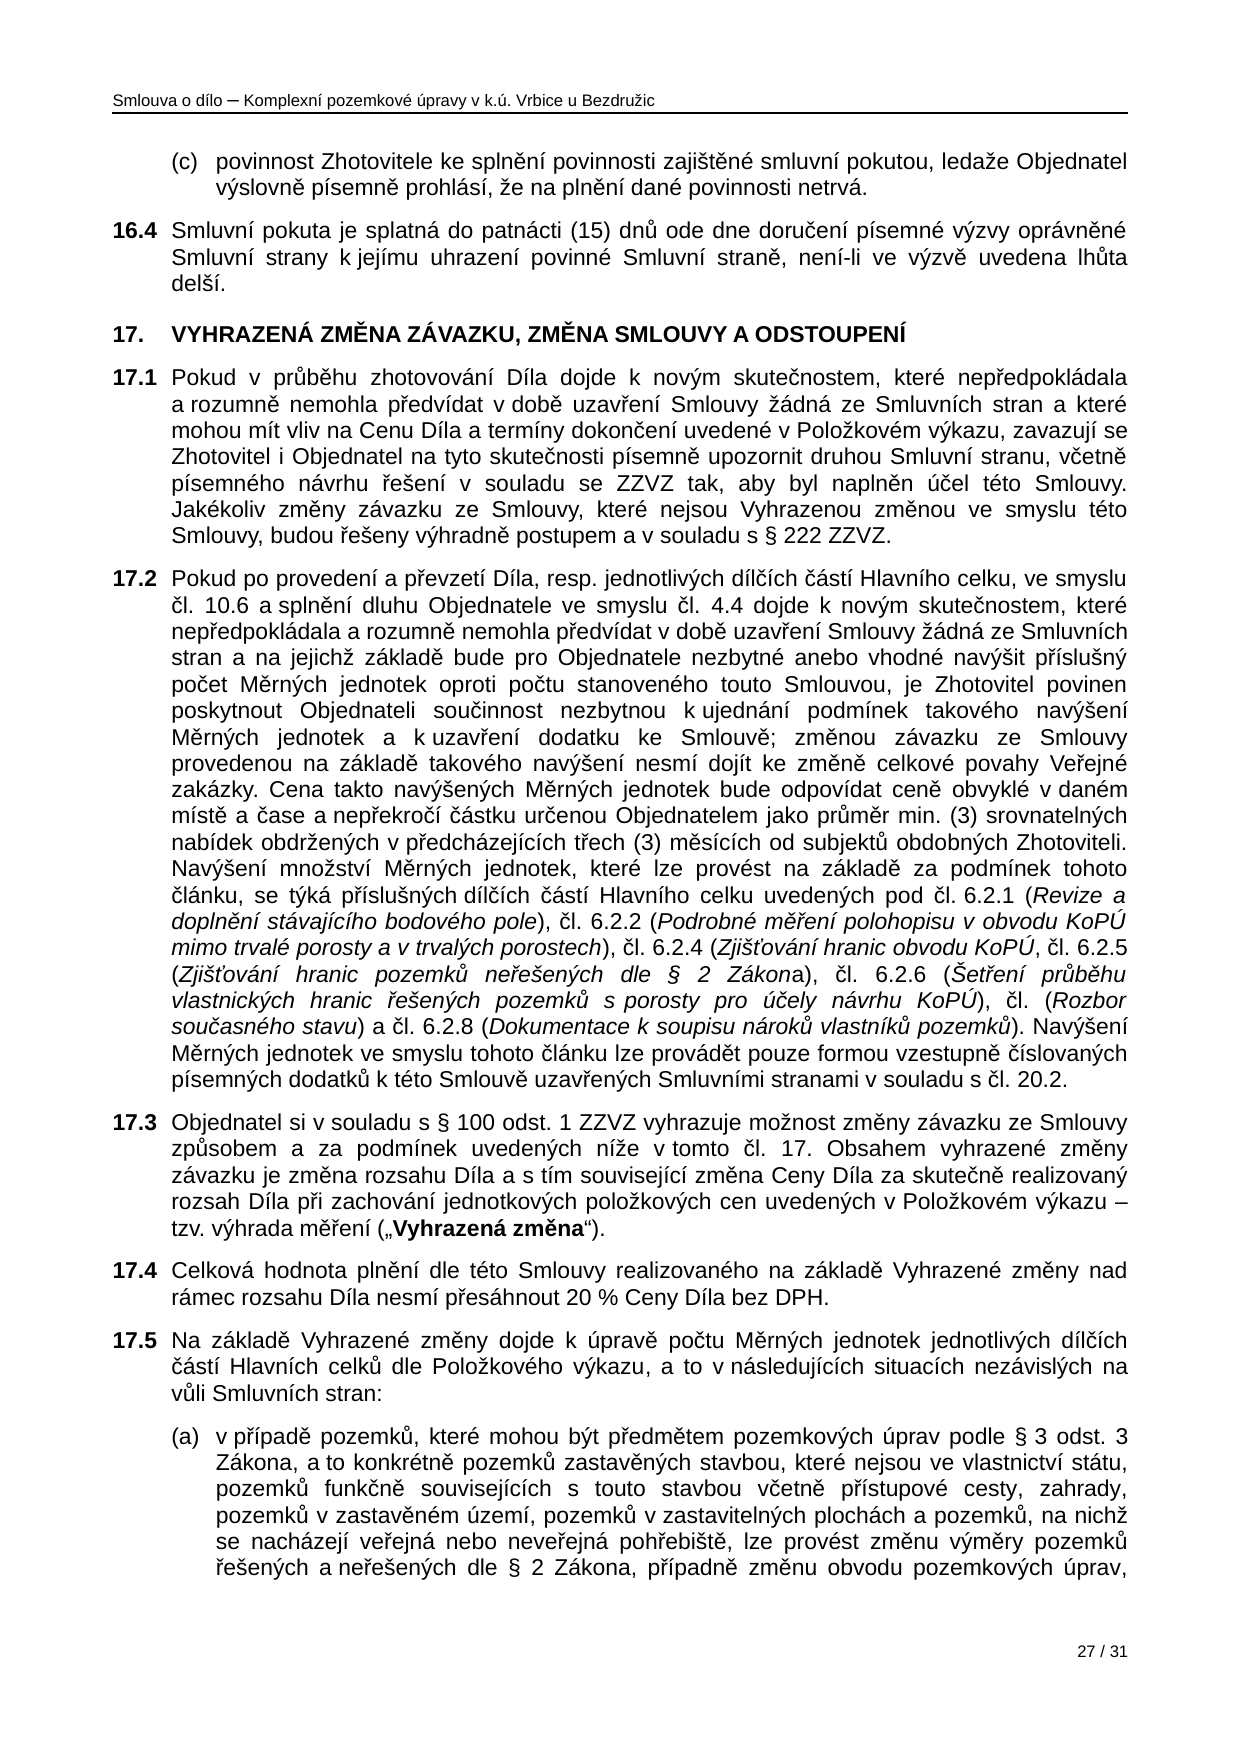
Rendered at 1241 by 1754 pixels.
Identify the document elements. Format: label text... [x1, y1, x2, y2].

text Pokud po provedení a převzetí Díla, resp. jednotlivých dílčích částí Hlavního celku, ve smyslu čl. 10.6 a splnění dluhu Objednatele ve smyslu čl. 4.4 dojde k novým skutečnostem, které nepředpokládala a rozumně nemohla předvídat v době uzavření Smlouvy žádná ze Smluvních stran a na jejichž základě bude pro Objednatele nezbytné anebo vhodné navýšit příslušný počet Měrných jednotek oproti počtu stanoveného touto Smlouvou, je Zhotovitel povinen poskytnout Objednateli součinnost nezbytnou k ujednání podmínek takového navýšení Měrných jednotek a k uzavření dodatku ke Smlouvě; změnou závazku ze Smlouvy provedenou na základě takového navýšení nesmí dojít ke změně celkové povahy Veřejné zakázky. Cena takto navýšených Měrných jednotek bude odpovídat ceně obvyklé v daném místě a čase a nepřekročí částku určenou Objednatelem jako průměr min. (3) srovnatelných nabídek obdržených v předcházejících třech (3) měsících od subjektů obdobných Zhotoviteli. Navýšení množství Měrných jednotek, které lze provést na základě za podmínek tohoto článku, se týká příslušných dílčích částí Hlavního celku uvedených pod čl. 6.2.1 (Revize a doplnění stávajícího bodového pole), čl. 6.2.2 (Podrobné měření polohopisu v obvodu KoPÚ mimo trvalé porosty a v trvalých porostech), čl. 6.2.4 (Zjišťování hranic obvodu KoPÚ, čl. 6.2.5 (Zjišťování hranic pozemků neřešených dle § 2 Zákona), čl. 6.2.6 (Šetření průběhu vlastnických hranic řešených pozemků s porosty pro účely návrhu KoPÚ), čl. 0(Rozbor současného stavu) a čl. 6.2.8 (Dokumentace k soupisu nároků vlastníků pozemků). Navýšení Měrných jednotek ve smyslu tohoto článku lze provádět pouze formou vzestupně číslovaných písemných dodatků k této Smlouvě uzavřených Smluvními stranami v souladu s čl. 20.2. [112, 565, 1128, 1092]
text Vyhrazená změna závazku, změna smlouvy a odstoupení [112, 321, 1128, 347]
text Smluvní pokuta je splatná do patnácti (15) dnů ode dne doručení písemné výzvy oprávněné Smluvní strany k jejímu uhrazení povinné Smluvní straně, není-li ve výzvě uvedena lhůta delší. [112, 217, 1128, 296]
text Na základě Vyhrazené změny dojde k úpravě počtu Měrných jednotek jednotlivých dílčích částí Hlavních celků dle Položkového výkazu, a to v následujících situacích nezávislých na vůli Smluvních stran: [112, 1327, 1128, 1406]
text Celková hodnota plnění dle této Smlouvy realizovaného na základě Vyhrazené změny nad rámec rozsahu Díla nesmí přesáhnout 20 % Ceny Díla bez DPH. [112, 1257, 1128, 1310]
list povinnost Zhotovitele ke splnění povinnosti zajištěné smluvní pokutou, ledaže Objednatel výslovně písemně prohlásí, že na plnění dané povinnosti netrvá. [171, 148, 1128, 200]
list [171, 1423, 1128, 1581]
text Pokud v průběhu zhotovování Díla dojde k novým skutečnostem, které nepředpokládala a rozumně nemohla předvídat v době uzavření Smlouvy žádná ze Smluvních stran a které mohou mít vliv na Cenu Díla a termíny dokončení uvedené v Položkovém výkazu, zavazují se Zhotovitel i Objednatel na tyto skutečnosti písemně upozornit druhou Smluvní stranu, včetně písemného návrhu řešení v souladu se ZZVZ tak, aby byl naplněn účel této Smlouvy. Jakékoliv změny závazku ze Smlouvy, které nejsou Vyhrazenou změnou ve smyslu této Smlouvy, budou řešeny výhradně postupem a v souladu s § 222 ZZVZ. [112, 364, 1128, 549]
text Objednatel si v souladu s § 100 odst. 1 ZZVZ vyhrazuje možnost změny závazku ze Smlouvy způsobem a za podmínek uvedených níže v tomto čl. 17. Obsahem vyhrazené změny závazku je změna rozsahu Díla a s tím související změna Ceny Díla za skutečně realizovaný rozsah Díla při zachování jednotkových položkových cen uvedených v Položkovém výkazu – tzv. výhrada měření („Vyhrazená změna“). [112, 1109, 1128, 1241]
